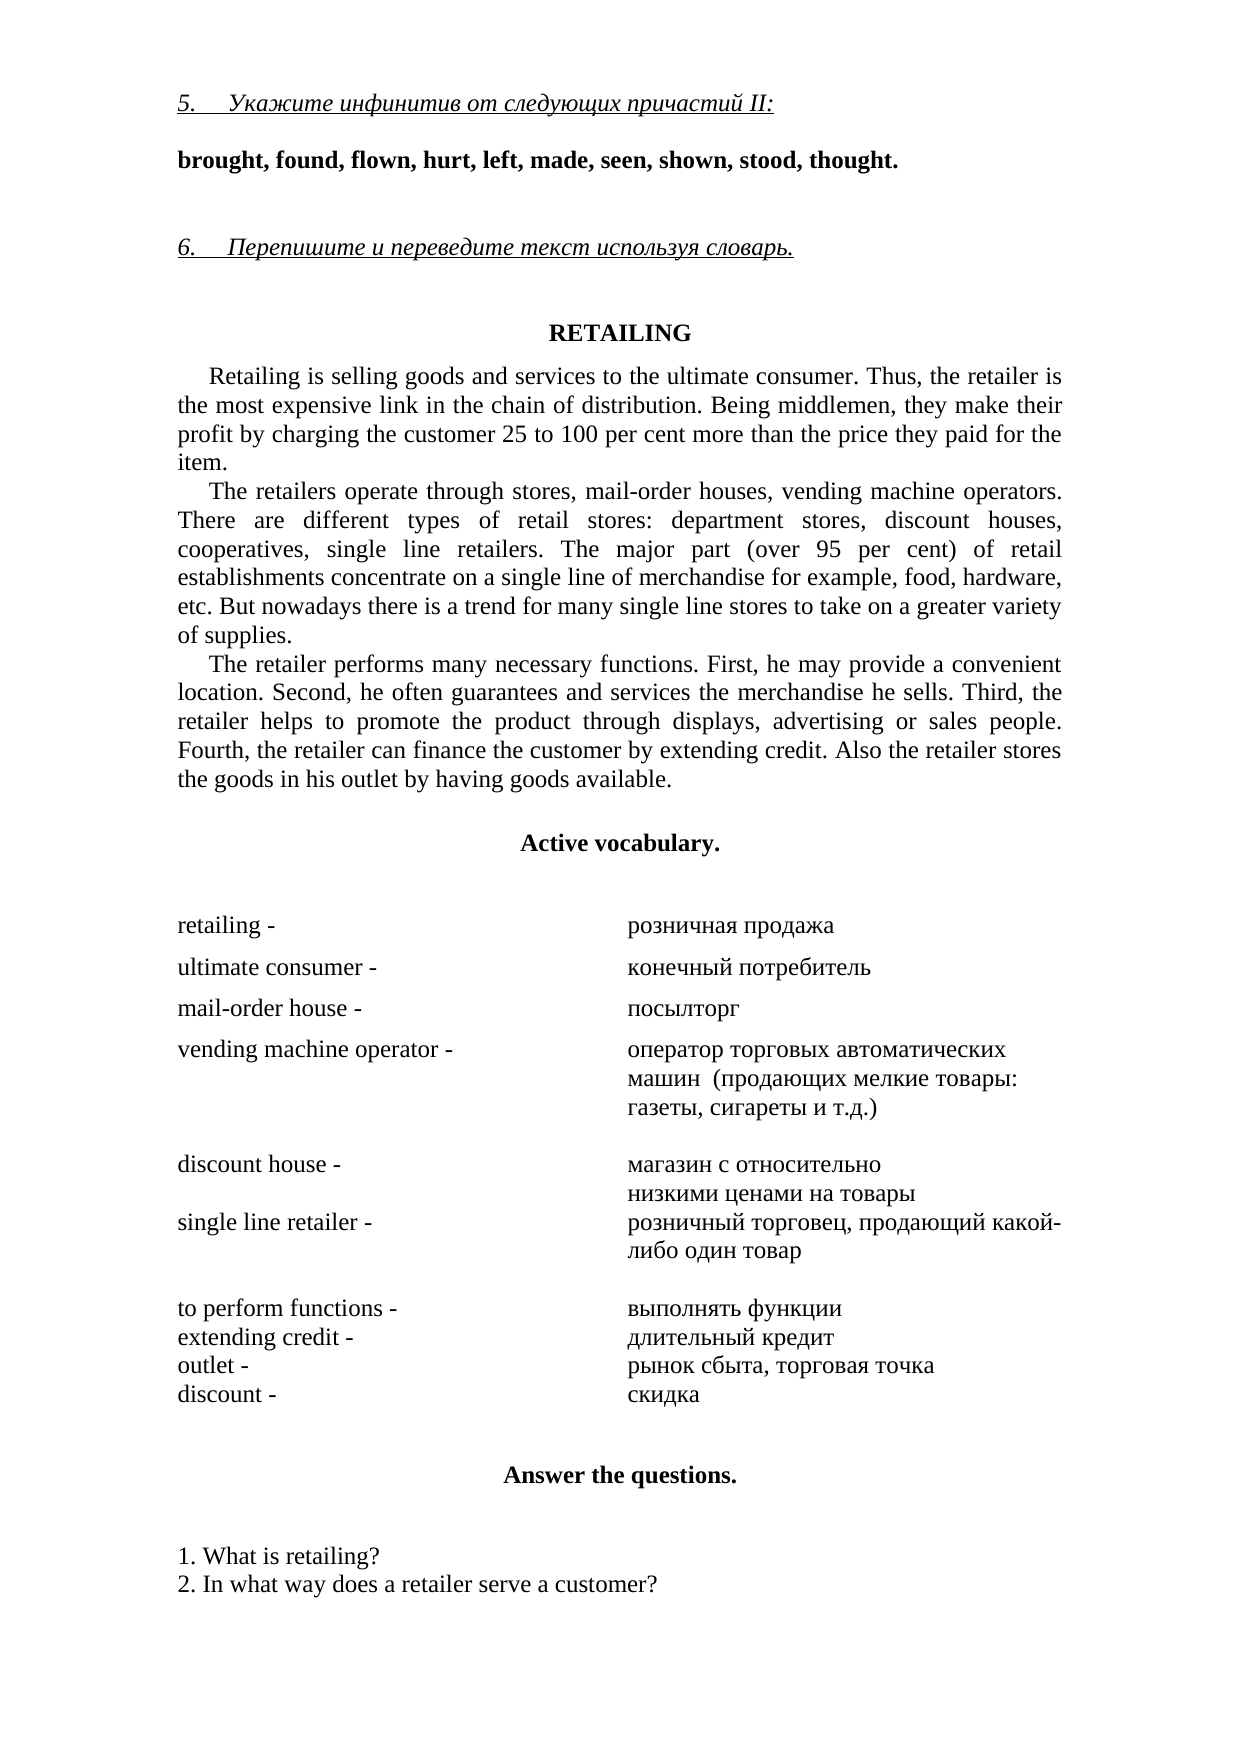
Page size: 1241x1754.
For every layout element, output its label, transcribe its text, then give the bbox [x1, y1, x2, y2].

text to perform functions - выполнять функции [177, 1293, 1063, 1322]
text extending credit - длительный кредит [177, 1322, 1063, 1350]
text Retailing is selling goods and services to the ultimate consumer. Thus, the retailer is the most expensive link in the chain of distribution. Being middlemen, they make their profit by charging the customer 25 to 100 per cent more than the price they paid for the item. [177, 361, 1063, 476]
text Answer the questions. [177, 1460, 1063, 1489]
text 1. What is retailing? [177, 1541, 1063, 1569]
text brought, found, flown, hurt, left, made, seen, shown, stood, thought. [177, 145, 1063, 174]
text discount house - магазин с относительно [177, 1149, 1063, 1178]
text 2. In what way does a retailer serve a customer? [177, 1569, 1063, 1598]
text ultimate consumer - конечный потребитель [177, 952, 1063, 980]
text RETAILING [177, 318, 1063, 347]
text The retailers operate through stores, mail-order houses, vending machine operators. There are different types of retail stores: department stores, discount houses, cooperatives, single line retailers. The major part (over 95 per cent) of retail establishments concentrate on a single line of merchandise for example, food, hardware, etc. But nowadays there is a trend for many single line stores to take on a greater variety of supplies. [177, 476, 1063, 649]
text Active vocabulary. [177, 828, 1063, 857]
text 6. Перепишите и переведите текст используя словарь. [177, 232, 1063, 260]
text The retailer performs many necessary functions. First, he may provide a convenient location. Second, he often guarantees and services the merchandise he sells. Third, the retailer helps to promote the product through displays, advertising or sales people. Fourth, the retailer can finance the customer by extending credit. Also the retailer stores the goods in his outlet by having goods available. [177, 649, 1063, 792]
text discount - скидка [177, 1379, 1063, 1408]
text retailing - розничная продажа [177, 910, 1063, 939]
text single line retailer - розничный торговец, продающий какой-либо один товар [177, 1207, 1063, 1264]
text mail-order house - посылторг [177, 993, 1063, 1022]
text vending machine operator - оператор торговых автоматических машин (продающих мелкие товары: газеты, сигареты и т.д.) [177, 1034, 1063, 1120]
text низкими ценами на товары [402, 1178, 1063, 1207]
text 5. Укажите инфинитив от следующих причастий II: [177, 88, 1063, 117]
text outlet - рынок сбыта, торговая точка [177, 1350, 1063, 1379]
